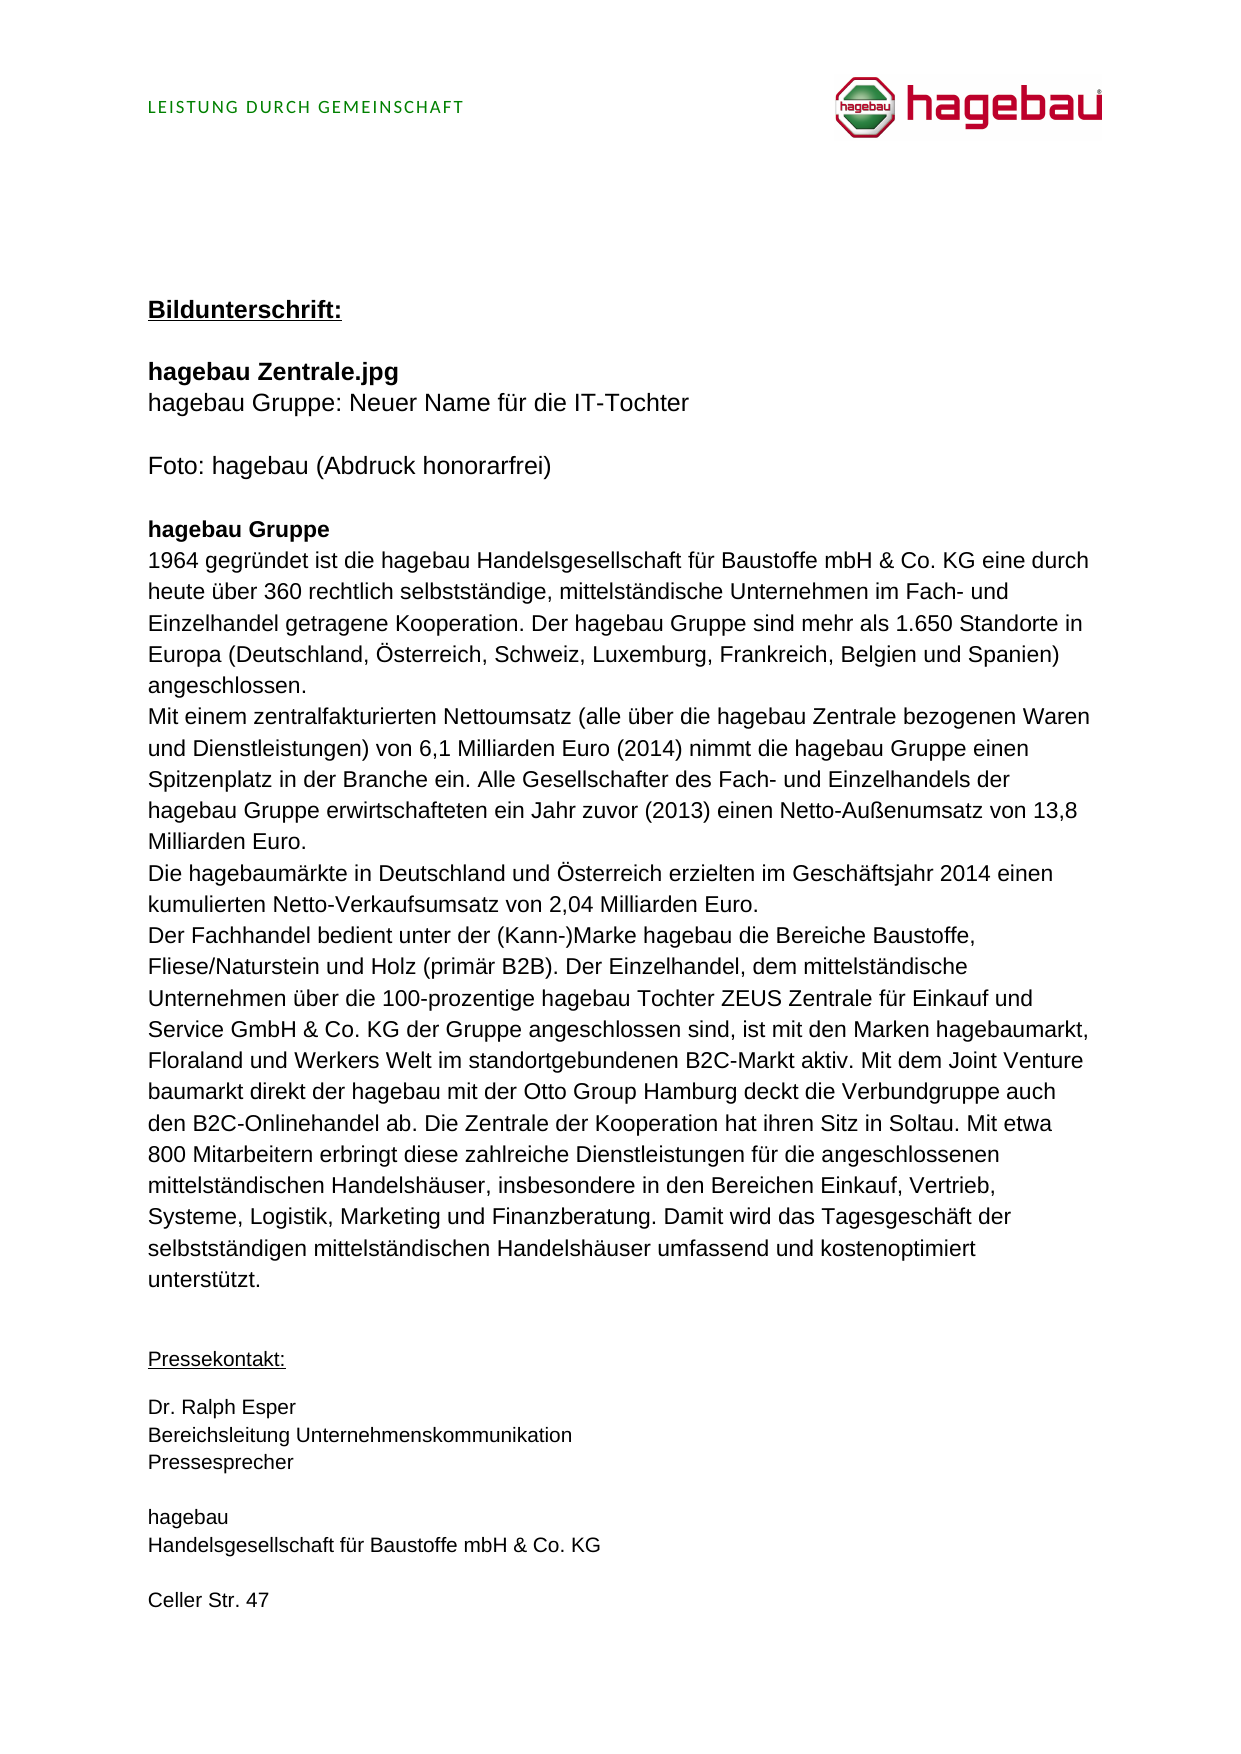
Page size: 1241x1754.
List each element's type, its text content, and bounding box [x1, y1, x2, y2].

text Dr. Ralph Esper [148, 1395, 1093, 1419]
text Bereichsleitung Unternehmenskommunikation [148, 1423, 1093, 1447]
text Die hagebaumärkte in Deutschland und Österreich erzielten im Geschäftsjahr 2014 einen kumulierten Netto-Verkaufsumsatz von 2,04 Milliarden Euro. [148, 855, 1093, 917]
text Celler Str. 47 [148, 1588, 1093, 1612]
text Bildunterschrift: [148, 292, 1093, 323]
text hagebau Gruppe: Neuer Name für die IT-Tochter [148, 386, 1093, 417]
text Pressekontakt: [148, 1347, 1093, 1371]
text Foto: hagebau (Abdruck honorarfrei) [148, 448, 1093, 480]
text Handelsgesellschaft für Baustoffe mbH & Co. KG [148, 1533, 1093, 1557]
text 1964 gegründet ist die hagebau Handelsgesellschaft für Baustoffe mbH & Co. KG eine durch heute über 360 rechtlich selbstständige, mittelständische Unternehmen im Fach- und Einzelhandel getragene Kooperation. Der hagebau Gruppe sind mehr als 1.650 Standorte in Europa (Deutschland, Österreich, Schweiz, Luxemburg, Frankreich, Belgien und Spanien) angeschlossen. [148, 542, 1093, 698]
text Mit einem zentralfakturierten Nettoumsatz (alle über die hagebau Zentrale bezogenen Waren und Dienstleistungen) von 6,1 Milliarden Euro (2014) nimmt die hagebau Gruppe einen Spitzenplatz in der Branche ein. Alle Gesellschafter des Fach- und Einzelhandels der hagebau Gruppe erwirtschafteten ein Jahr zuvor (2013) einen Netto-Außenumsatz von 13,8 Milliarden Euro. [148, 698, 1093, 855]
text Pressesprecher [148, 1450, 1093, 1474]
text hagebau Zentrale.jpg [148, 355, 1093, 386]
text hagebau Gruppe [148, 511, 1093, 542]
text hagebau [148, 1505, 1093, 1529]
text Der Fachhandel bedient unter der (Kann-)Marke hagebau die Bereiche Baustoffe, Fliese/Naturstein und Holz (primär B2B). Der Einzelhandel, dem mittelständische Unternehmen über die 100-prozentige hagebau Tochter ZEUS Zentrale für Einkauf und Service GmbH & Co. KG der Gruppe angeschlossen sind, ist mit den Marken hagebaumarkt, Floraland und Werkers Welt im standortgebundenen B2C-Markt aktiv. Mit dem Joint Venture baumarkt direkt der hagebau mit der Otto Group Hamburg deckt die Verbundgruppe auch den B2C-Onlinehandel ab. Die Zentrale der Kooperation hat ihren Sitz in Soltau. Mit etwa 800 Mitarbeitern erbringt diese zahlreiche Dienstleistungen für die angeschlossenen mittelständischen Handelshäuser, insbesondere in den Bereichen Einkauf, Vertrieb, Systeme, Logistik, Marketing und Finanzberatung. Damit wird das Tagesgeschäft der selbstständigen mittelständischen Handelshäuser umfassend und kostenoptimiert unterstützt. [148, 917, 1093, 1292]
picture [833, 74, 1103, 140]
